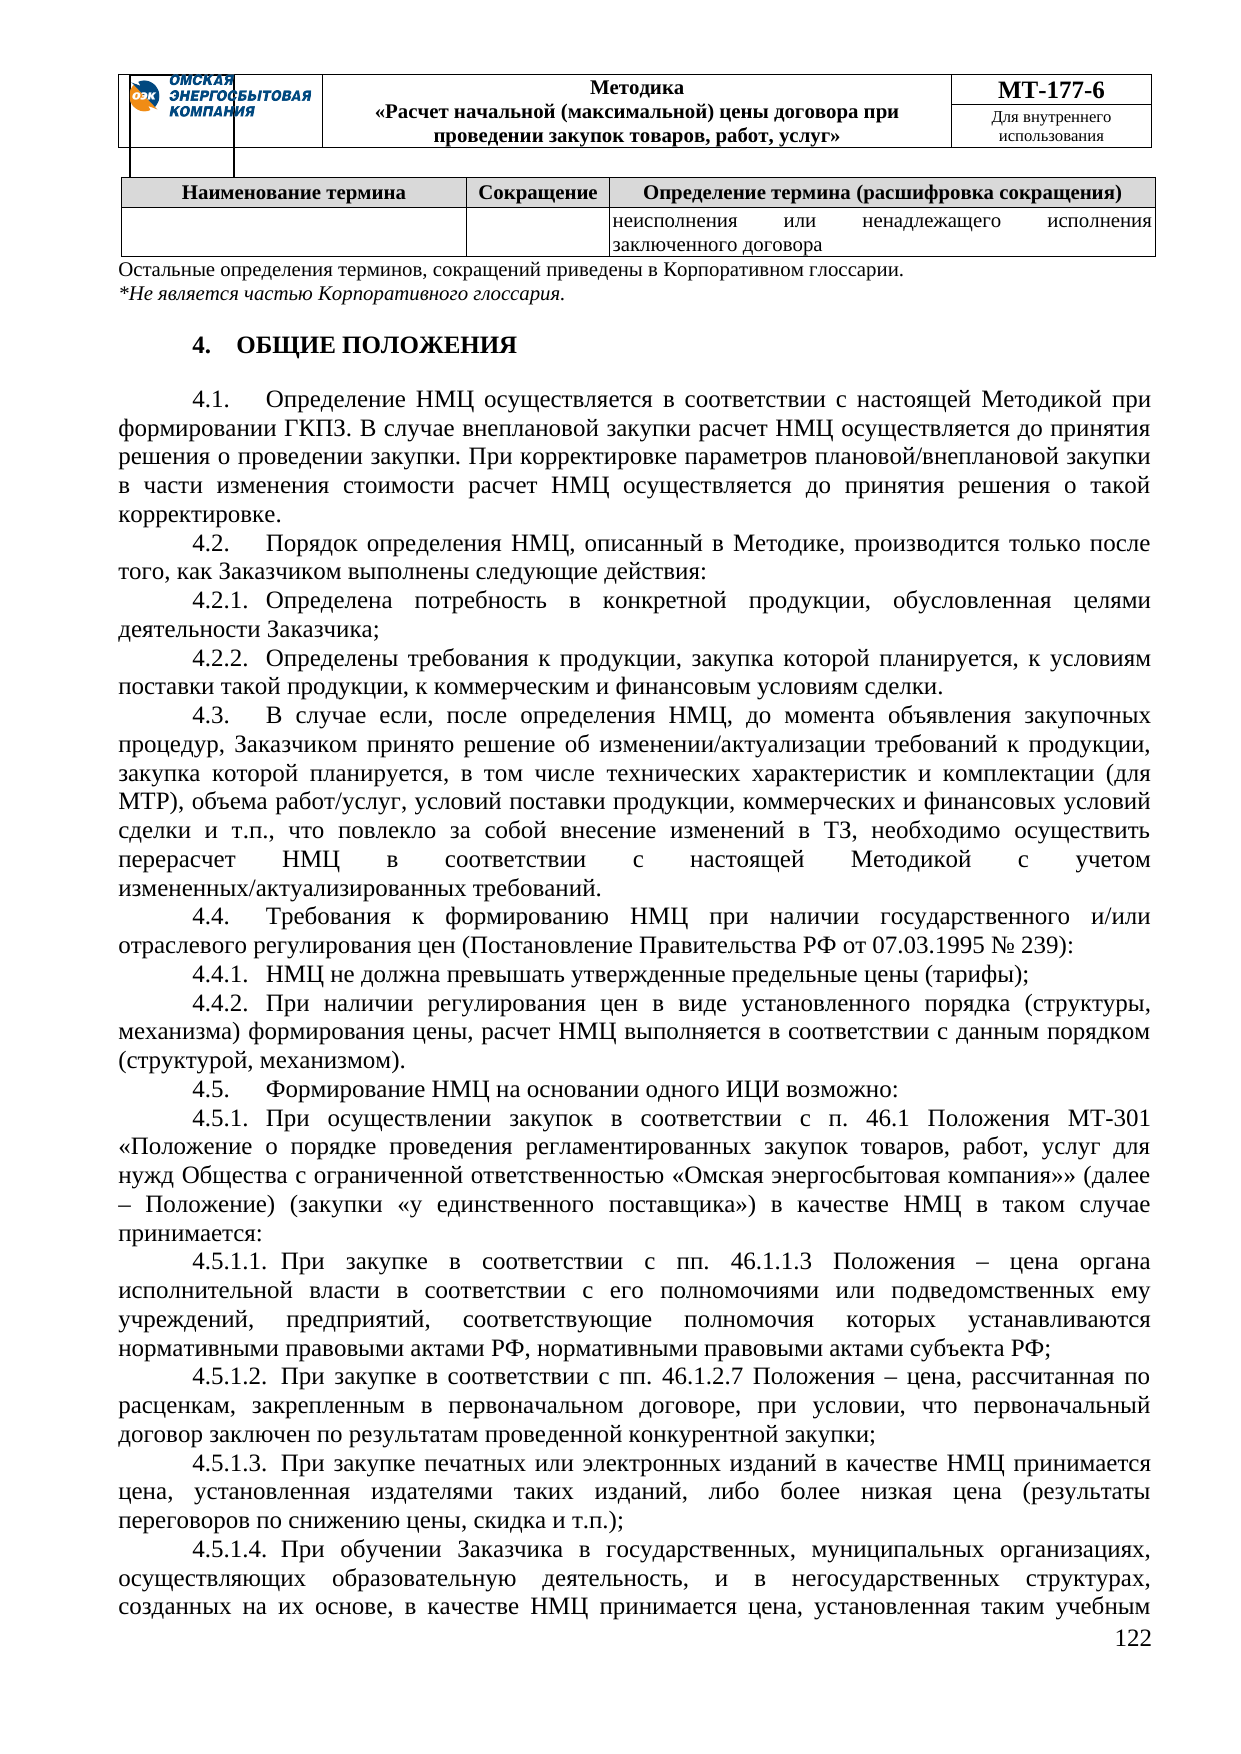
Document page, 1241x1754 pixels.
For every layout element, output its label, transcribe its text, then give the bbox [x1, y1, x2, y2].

text *Не является частью Корпоративного глоссария. [118, 281, 1152, 305]
list Требования к формированию НМЦ при наличии государственного и/или отраслевого регулирования цен (Постановление Правительства РФ от 07.03.1995 № 239): [118, 901, 1152, 959]
text Остальные определения терминов, сокращений приведены в Корпоративном глоссарии. [118, 257, 1152, 281]
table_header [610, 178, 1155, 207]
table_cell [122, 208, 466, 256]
list НМЦ не должна превышать утвержденные предельные цены (тарифы); [118, 959, 1152, 988]
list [118, 1534, 1152, 1620]
list Общие положения [118, 330, 1152, 359]
list Определение НМЦ осуществляется в соответствии с настоящей Методикой при формировании ГКПЗ. В случае внеплановой закупки расчет НМЦ осуществляется до принятия решения о проведении закупки. При корректировке параметров плановой/внеплановой закупки в части изменения стоимости расчет НМЦ осуществляется до принятия решения о такой корректировке. [118, 384, 1152, 528]
list Определены требования к продукции, закупка которой планируется, к условиям поставки такой продукции, к коммерческим и финансовым условиям сделки. [118, 643, 1152, 700]
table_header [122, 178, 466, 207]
list При осуществлении закупок в соответствии с п. 46.1 Положения МТ-301 «Положение о порядке проведения регламентированных закупок товаров, работ, услуг для нужд Общества с ограниченной ответственностью «Омская энергосбытовая компания»» (далее – Положение) (закупки «у единственного поставщика») в качестве НМЦ в таком случае принимается: [118, 1103, 1152, 1246]
list При закупке печатных или электронных изданий в качестве НМЦ принимается цена, установленная издателями таких изданий, либо более низкая цена (результаты переговоров по снижению цены, скидка и т.п.); [118, 1448, 1152, 1534]
picture [129, 74, 312, 117]
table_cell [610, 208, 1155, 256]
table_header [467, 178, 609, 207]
list В случае если, после определения НМЦ, до момента объявления закупочных процедур, Заказчиком принято решение об изменении/актуализации требований к продукции, закупка которой планируется, в том числе технических характеристик и комплектации (для МТР), объема работ/услуг, условий поставки продукции, коммерческих и финансовых условий сделки и т.п., что повлекло за собой внесение изменений в ТЗ, необходимо осуществить перерасчет НМЦ в соответствии с настоящей Методикой с учетом измененных/актуализированных требований. [118, 700, 1152, 901]
list Определена потребность в конкретной продукции, обусловленная целями деятельности Заказчика; [118, 585, 1152, 643]
list Порядок определения НМЦ, описанный в Методике, производится только после того, как Заказчиком выполнены следующие действия: [118, 528, 1152, 585]
list При закупке в соответствии с пп. 46.1.1.3 Положения – цена органа исполнительной власти в соответствии с его полномочиями или подведомственных ему учреждений, предприятий, соответствующие полномочия которых устанавливаются нормативными правовыми актами РФ, нормативными правовыми актами субъекта РФ; [118, 1246, 1152, 1361]
list Формирование НМЦ на основании одного ИЦИ возможно: [118, 1074, 1152, 1103]
list При закупке в соответствии с пп. 46.1.2.7 Положения – цена, рассчитанная по расценкам, закрепленным в первоначальном договоре, при условии, что первоначальный договор заключен по результатам проведенной конкурентной закупки; [118, 1361, 1152, 1448]
list При наличии регулирования цен в виде установленного порядка (структуры, механизма) формирования цены, расчет НМЦ выполняется в соответствии с данным порядком (структурой, механизмом). [118, 988, 1152, 1074]
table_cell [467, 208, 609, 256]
